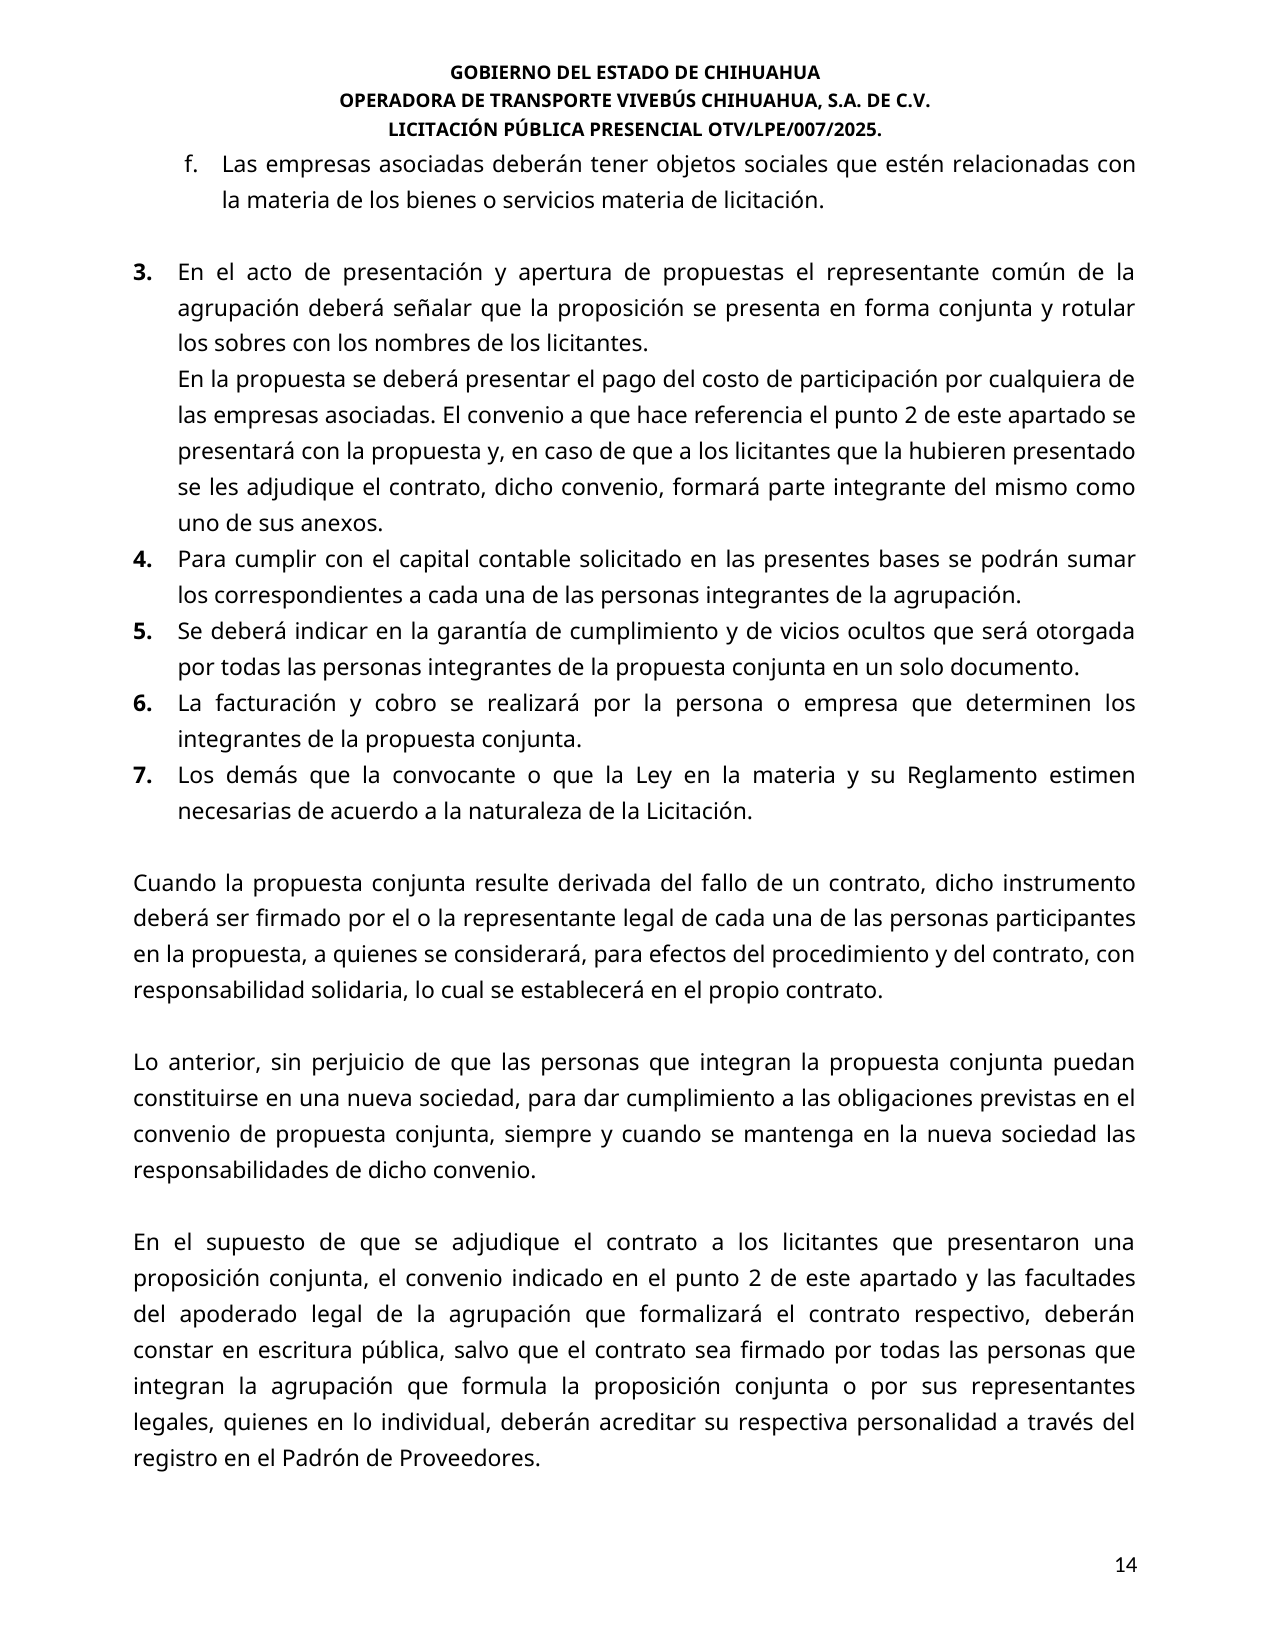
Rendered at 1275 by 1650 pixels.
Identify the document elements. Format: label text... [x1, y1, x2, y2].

text 4. Para cumplir con el capital contable solicitado en las presentes bases se podrán sumar los correspondientes a cada una de las personas integrantes de la agrupación. [133, 543, 1137, 610]
text En el supuesto de que se adjudique el contrato a los licitantes que presentaron una proposición conjunta, el convenio indicado en el punto 2 de este apartado y las facultades del apoderado legal de la agrupación que formalizará el contrato respectivo, deberán constar en escritura pública, salvo que el contrato sea firmado por todas las personas que integran la agrupación que formula la proposición conjunta o por sus representantes legales, quienes en lo individual, deberán acreditar su respectiva personalidad a través del registro en el Padrón de Proveedores. [133, 1226, 1137, 1473]
text En la propuesta se deberá presentar el pago del costo de participación por cualquiera de las empresas asociadas. El convenio a que hace referencia el punto 2 de este apartado se presentará con la propuesta y, en caso de que a los licitantes que la hubieren presentado se les adjudique el contrato, dicho convenio, formará parte integrante del mismo como uno de sus anexos. [177, 363, 1137, 538]
text 3. En el acto de presentación y apertura de propuestas el representante común de la agrupación deberá señalar que la proposición se presenta en forma conjunta y rotular los sobres con los nombres de los licitantes. [133, 256, 1137, 359]
text 7. Los demás que la convocante o que la Ley en la materia y su Reglamento estimen necesarias de acuerdo a la naturaleza de la Licitación. [133, 759, 1137, 826]
text 5. Se deberá indicar en la garantía de cumplimiento y de vicios ocultos que será otorgada por todas las personas integrantes de la propuesta conjunta en un solo documento. [133, 615, 1137, 682]
text Cuando la propuesta conjunta resulte derivada del fallo de un contrato, dicho instrumento deberá ser firmado por el o la representante legal de cada una de las personas participantes en la propuesta, a quienes se considerará, para efectos del procedimiento y del contrato, con responsabilidad solidaria, lo cual se establecerá en el propio contrato. [133, 866, 1137, 1006]
text Lo anterior, sin perjuicio de que las personas que integran la propuesta conjunta puedan constituirse en una nueva sociedad, para dar cumplimiento a las obligaciones previstas en el convenio de propuesta conjunta, siempre y cuando se mantenga en la nueva sociedad las responsabilidades de dicho convenio. [133, 1046, 1137, 1185]
text 6. La facturación y cobro se realizará por la persona o empresa que determinen los integrantes de la propuesta conjunta. [133, 687, 1137, 754]
list Las empresas asociadas deberán tener objetos sociales que estén relacionadas con la materia de los bienes o servicios materia de licitación. [184, 148, 1137, 215]
